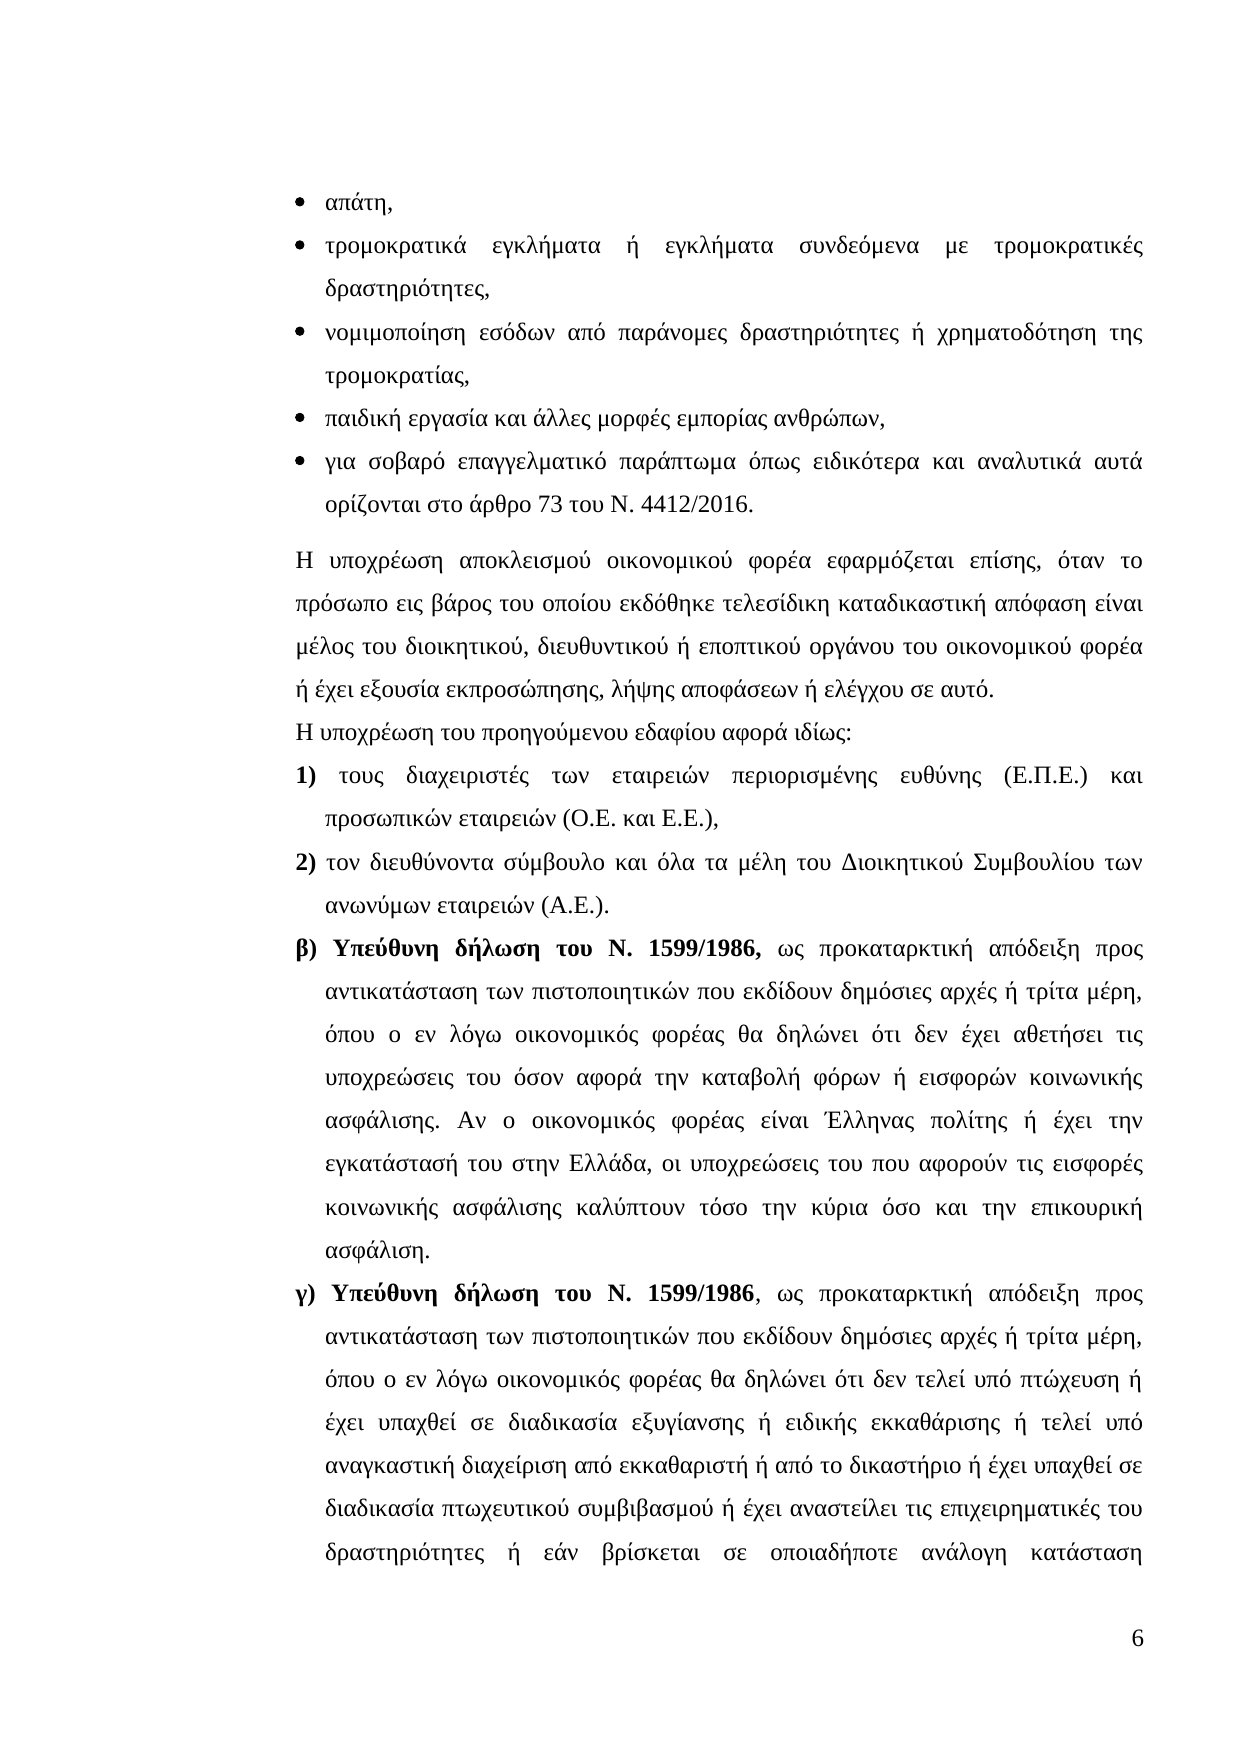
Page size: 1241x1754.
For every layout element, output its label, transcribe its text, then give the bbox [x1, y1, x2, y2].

list παιδική εργασία και άλλες μορφές εμπορίας ανθρώπων, [295, 403, 1144, 432]
list για σοβαρό επαγγελματικό παράπτωμα όπως ειδικότερα και αναλυτικά αυτά ορίζονται στο άρθρο 73 του Ν. 4412/2016. [295, 446, 1144, 518]
list τρομοκρατικά εγκλήματα ή εγκλήματα συνδεόμενα με τρομοκρατικές δραστηριότητες, [295, 230, 1144, 302]
text Η υποχρέωση του προηγούμενου εδαφίου αφορά ιδίως: [295, 717, 1144, 746]
text Η υποχρέωση αποκλεισμού οικονομικού φορέα εφαρμόζεται επίσης, όταν το πρόσωπο εις βάρος του οποίου εκδόθηκε τελεσίδικη καταδικαστική απόφαση είναι μέλος του διοικητικού, διευθυντικού ή εποπτικού οργάνου του οικονομικού φορέα ή έχει εξουσία εκπροσώπησης, λήψης αποφάσεων ή ελέγχου σε αυτό. [295, 545, 1144, 703]
text 1) τους διαχειριστές των εταιρειών περιορισμένης ευθύνης (Ε.Π.Ε.) και προσωπικών εταιρειών (Ο.Ε. και Ε.Ε.), [295, 760, 1144, 832]
text 2) τον διευθύνοντα σύμβουλο και όλα τα μέλη του Διοικητικού Συμβουλίου των ανωνύμων εταιρειών (Α.Ε.). [295, 847, 1144, 918]
list απάτη, [295, 187, 1144, 216]
text β) Υπεύθυνη δήλωση του Ν. 1599/1986, ως προκαταρκτική απόδειξη προς αντικατάσταση των πιστοποιητικών που εκδίδουν δημόσιες αρχές ή τρίτα μέρη, όπου ο εν λόγω οικονομικός φορέας θα δηλώνει ότι δεν έχει αθετήσει τις υποχρεώσεις του όσον αφορά την καταβολή φόρων ή εισφορών κοινωνικής ασφάλισης. Αν ο οικονομικός φορέας είναι Έλληνας πολίτης ή έχει την εγκατάστασή του στην Ελλάδα, οι υποχρεώσεις του που αφορούν τις εισφορές κοινωνικής ασφάλισης καλύπτουν τόσο την κύρια όσο και την επικουρική ασφάλιση. [295, 933, 1144, 1263]
list νομιμοποίηση εσόδων από παράνομες δραστηριότητες ή χρηματοδότηση της τρομοκρατίας, [295, 317, 1144, 388]
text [295, 1278, 1144, 1565]
